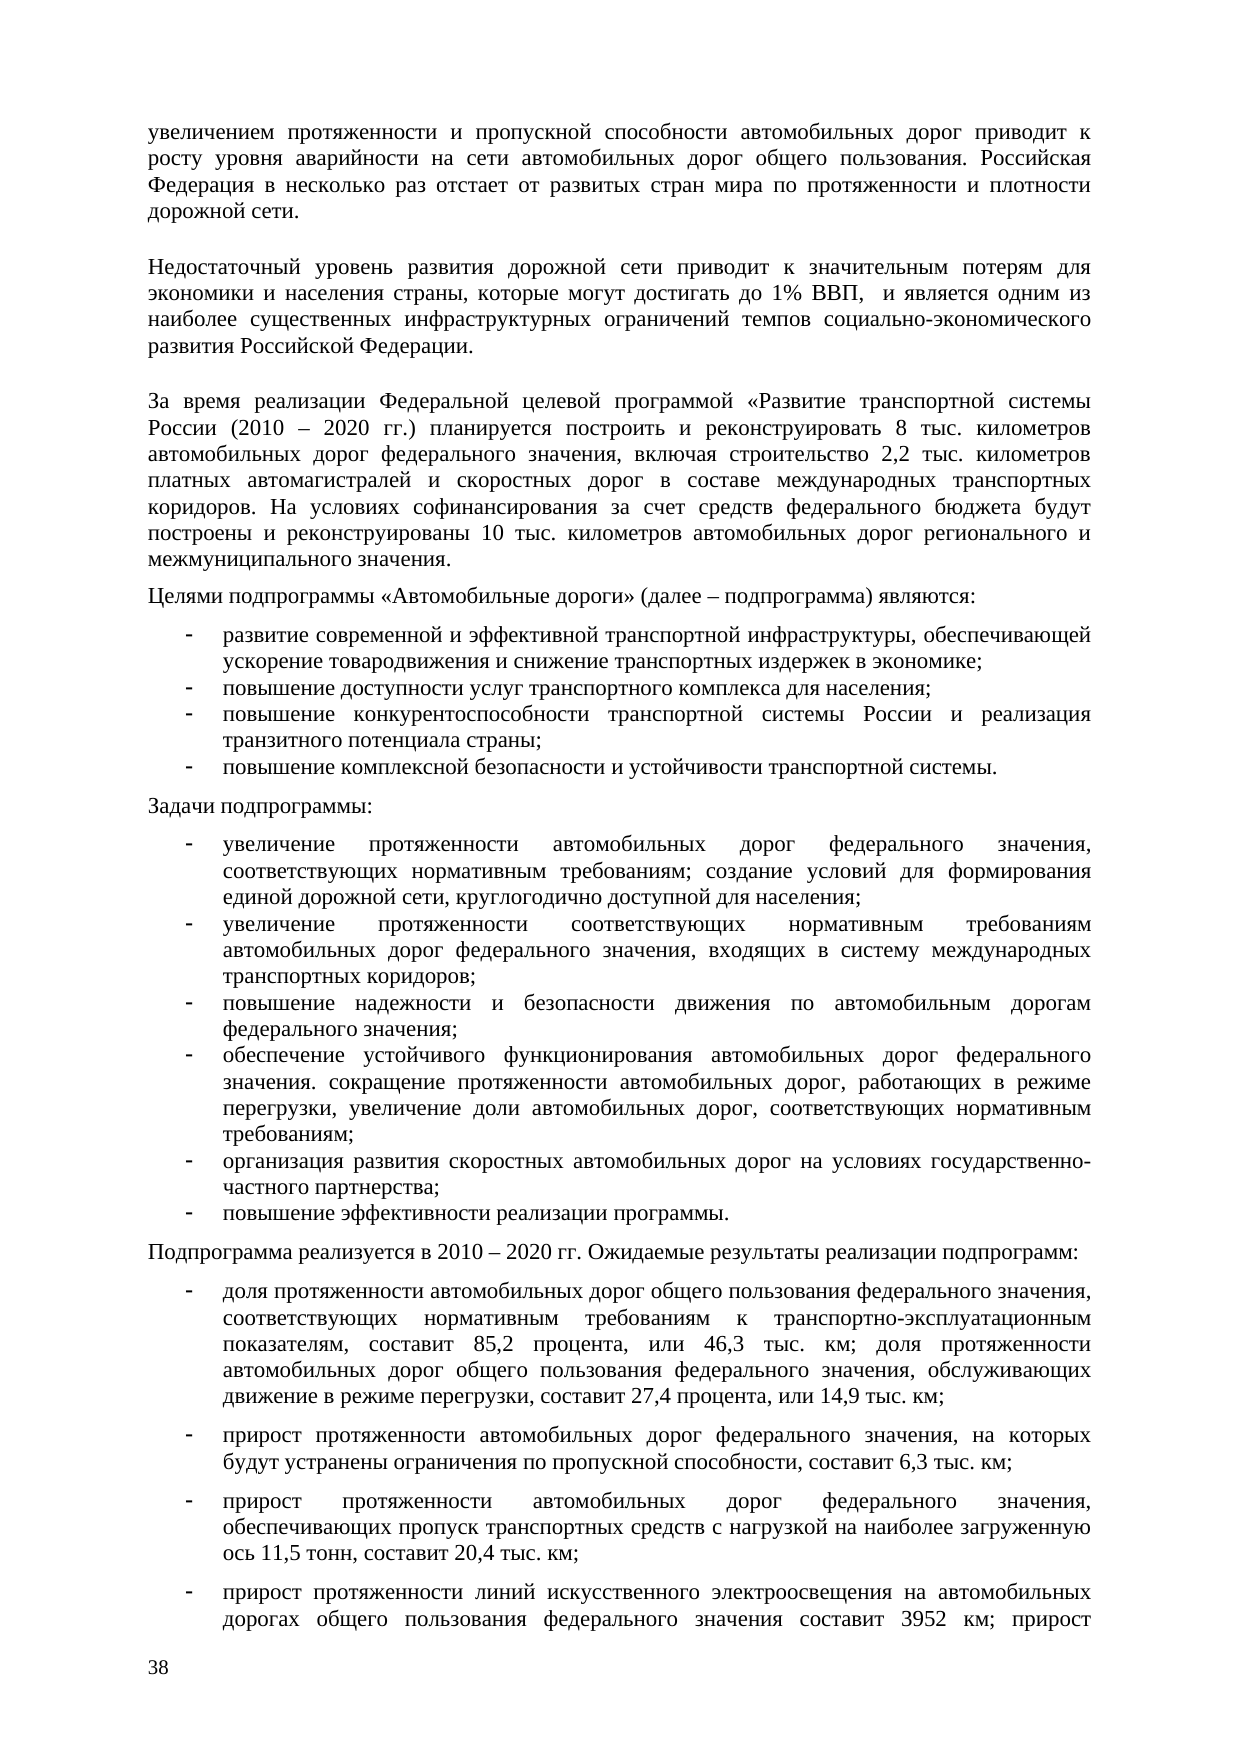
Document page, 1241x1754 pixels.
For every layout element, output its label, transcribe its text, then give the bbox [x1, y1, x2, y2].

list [185, 1578, 1092, 1631]
list повышение доступности услуг транспортного комплекса для населения; [185, 674, 1092, 700]
list развитие современной и эффективной транспортной инфраструктуры, обеспечивающей ускорение товародвижения и снижение транспортных издержек в экономике; [185, 621, 1092, 674]
list увеличение протяженности соответствующих нормативным требованиям автомобильных дорог федерального значения, входящих в систему международных транспортных коридоров; [185, 909, 1092, 989]
list повышение надежности и безопасности движения по автомобильным дорогам федерального значения; [185, 989, 1092, 1041]
subtitle Недостаточный уровень развития дорожной сети приводит к значительным потерям для экономики и населения страны, которые могут достигать до 1% ВВП, и является одним из наиболее существенных инфраструктурных ограничений темпов социально-экономического развития Российской Федерации. [148, 253, 1092, 358]
list увеличение протяженности автомобильных дорог федерального значения, соответствующих нормативным требованиям; создание условий для формирования единой дорожной сети, круглогодично доступной для населения; [185, 831, 1092, 909]
list прирост протяженности автомобильных дорог федерального значения, обеспечивающих пропуск транспортных средств с нагрузкой на наиболее загруженную ось 11,5 тонн, составит 20,4 тыс. км; [185, 1487, 1092, 1566]
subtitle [148, 118, 1092, 223]
list доля протяженности автомобильных дорог общего пользования федерального значения, соответствующих нормативным требованиям к транспортно-эксплуатационным показателям, составит 85,2 процента, или 46,3 тыс. км; доля протяженности автомобильных дорог общего пользования федерального значения, обслуживающих движение в режиме перегрузки, составит 27,4 процента, или 14,9 тыс. км; [185, 1277, 1092, 1409]
list повышение конкурентоспособности транспортной системы России и реализация транзитного потенциала страны; [185, 700, 1092, 753]
list обеспечение устойчивого функционирования автомобильных дорог федерального значения. сокращение протяженности автомобильных дорог, работающих в режиме перегрузки, увеличение доли автомобильных дорог, соответствующих нормативным требованиям; [185, 1041, 1092, 1147]
list повышение эффективности реализации программы. [185, 1199, 1092, 1226]
text Подпрограмма реализуется в 2010 – 2020 гг. Ожидаемые результаты реализации подпрограмм: [148, 1238, 1092, 1265]
list прирост протяженности автомобильных дорог федерального значения, на которых будут устранены ограничения по пропускной способности, составит 6,3 тыс. км; [185, 1421, 1092, 1474]
list повышение комплексной безопасности и устойчивости транспортной системы. [185, 753, 1092, 779]
text Целями подпрограммы «Автомобильные дороги» (далее – подпрограмма) являются: [148, 582, 1092, 608]
text Задачи подпрограммы: [148, 792, 1092, 818]
list организация развития скоростных автомобильных дорог на условиях государственно-частного партнерства; [185, 1147, 1092, 1199]
subtitle За время реализации Федеральной целевой программой «Развитие транспортной системы России (2010 – 2020 гг.) планируется построить и реконструировать 8 тыс. километров автомобильных дорог федерального значения, включая строительство 2,2 тыс. километров платных автомагистралей и скоростных дорог в составе международных транспортных коридоров. На условиях софинансирования за счет средств федерального бюджета будут построены и реконструированы 10 тыс. километров автомобильных дорог регионального и межмуниципального значения. [148, 387, 1092, 572]
